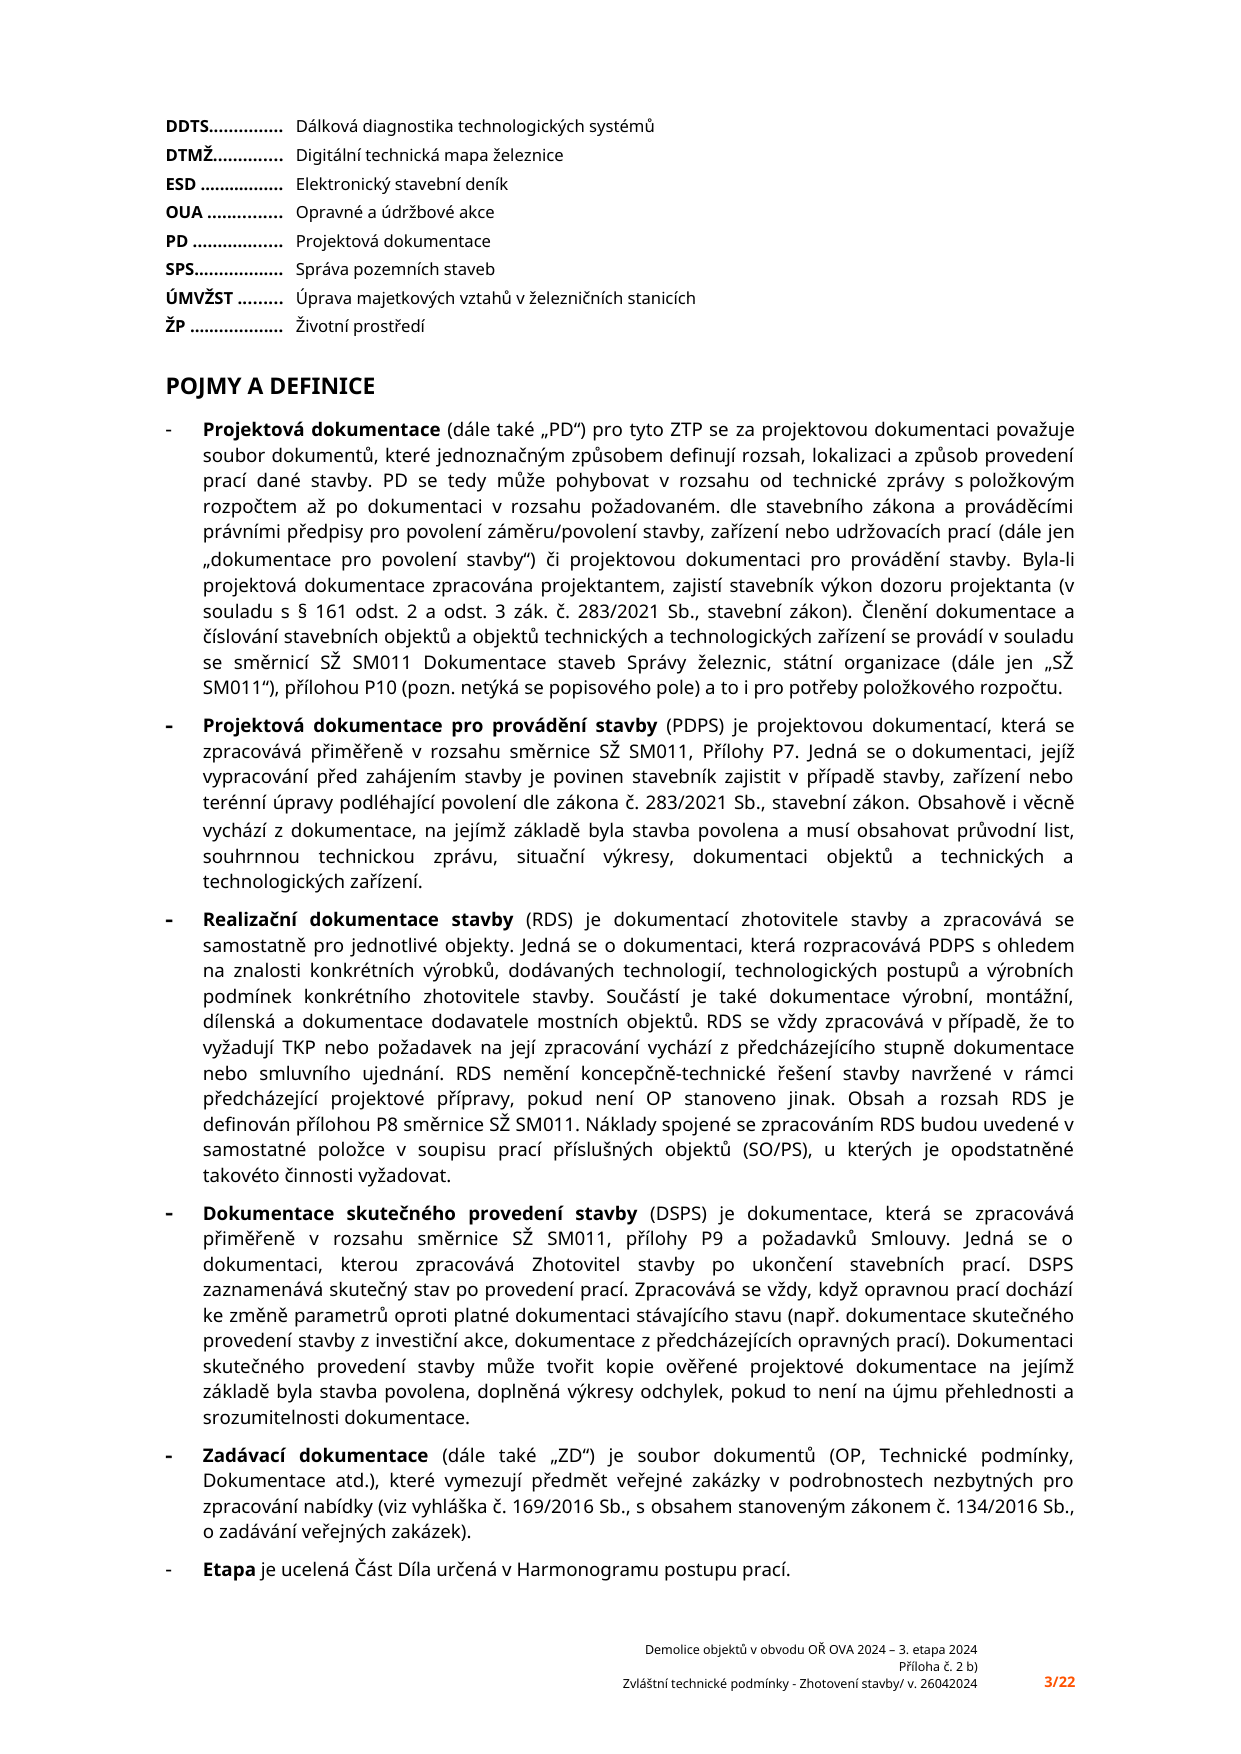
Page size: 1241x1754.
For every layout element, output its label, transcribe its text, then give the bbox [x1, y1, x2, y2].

table_cell Digitální technická mapa železnice [296, 141, 1072, 169]
table_cell Projektová dokumentace [296, 226, 1072, 255]
list Dokumentace skutečného provedení stavby (DSPS) je dokumentace, která se zpracovává přiměřeně v rozsahu směrnice SŽ SM011, přílohy P9 a požadavků Smlouvy. Jedná se o dokumentaci, kterou zpracovává Zhotovitel stavby po ukončení stavebních prací. DSPS zaznamenává skutečný stav po provedení prací. Zpracovává se vždy, když opravnou prací dochází ke změně parametrů oproti platné dokumentaci stávajícího stavu (např. dokumentace skutečného provedení stavby z investiční akce, dokumentace z předcházejících opravných prací). Dokumentaci skutečného provedení stavby může tvořit kopie ověřené projektové dokumentace na jejímž základě byla stavba povolena, doplněná výkresy odchylek, pokud to není na újmu přehlednosti a srozumitelnosti dokumentace. [165, 1200, 1075, 1430]
table_cell OUA [165, 198, 296, 226]
table_cell Životní prostředí [296, 312, 1072, 341]
table_cell DDTS [165, 112, 296, 141]
table_cell ŽP [165, 312, 296, 341]
text Pojmy a definice [165, 370, 1075, 401]
list Projektová dokumentace pro provádění stavby (PDPS) je projektovou dokumentací, která se zpracovává přiměřeně v rozsahu směrnice SŽ SM011, Přílohy P7. Jedná se o dokumentaci, jejíž vypracování před zahájením stavby je povinen stavebník zajistit v případě stavby, zařízení nebo terénní úpravy podléhající povolení dle zákona č. 283/2021 Sb., stavební zákon. Obsahově i věcně vychází z dokumentace, na jejímž základě byla stavba povolena a musí obsahovat průvodní list, souhrnnou technickou zprávu, situační výkresy, dokumentaci objektů a technických a technologických zařízení. [165, 713, 1075, 894]
table_cell PD [165, 226, 296, 255]
table_cell Správa pozemních staveb [296, 255, 1072, 283]
table_cell SPS [165, 255, 296, 283]
list Etapa je ucelená Část Díla určená v Harmonogramu postupu prací. [165, 1557, 1075, 1582]
table_cell ESD [165, 169, 296, 198]
table_cell Dálková diagnostika technologických systémů [296, 112, 1072, 141]
table_cell Elektronický stavební deník [296, 169, 1072, 198]
table_cell Úprava majetkových vztahů v železničních stanicích [296, 284, 1072, 312]
list Projektová dokumentace (dále také „PD“) pro tyto ZTP se za projektovou dokumentaci považuje soubor dokumentů, které jednoznačným způsobem definují rozsah, lokalizaci a způsob provedení prací dané stavby. PD se tedy může pohybovat v rozsahu od technické zprávy s položkovým rozpočtem až po dokumentaci v rozsahu požadovaném. dle stavebního zákona a prováděcími právními předpisy pro povolení záměru/povolení stavby, zařízení nebo udržovacích prací (dále jen „dokumentace pro povolení stavby“) či projektovou dokumentaci pro provádění stavby. Byla-li projektová dokumentace zpracována projektantem, zajistí stavebník výkon dozoru projektanta (v souladu s § 161 odst. 2 a odst. 3 zák. č. 283/2021 Sb., stavební zákon). Členění dokumentace a číslování stavebních objektů a objektů technických a technologických zařízení se provádí v souladu se směrnicí SŽ SM011 Dokumentace staveb Správy železnic, státní organizace (dále jen „SŽ SM011“), přílohou P10 (pozn. netýká se popisového pole) a to i pro potřeby položkového rozpočtu. [165, 417, 1075, 700]
list Zadávací dokumentace (dále také „ZD“) je soubor dokumentů (OP, Technické podmínky, Dokumentace atd.), které vymezují předmět veřejné zakázky v podrobnostech nezbytných pro zpracování nabídky (viz vyhláška č. 169/2016 Sb., s obsahem stanoveným zákonem č. 134/2016 Sb., o zadávání veřejných zakázek). [165, 1442, 1075, 1544]
table_cell DTMŽ [165, 141, 296, 169]
list Realizační dokumentace stavby (RDS) je dokumentací zhotovitele stavby a zpracovává se samostatně pro jednotlivé objekty. Jedná se o dokumentaci, která rozpracovává PDPS s ohledem na znalosti konkrétních výrobků, dodávaných technologií, technologických postupů a výrobních podmínek konkrétního zhotovitele stavby. Součástí je také dokumentace výrobní, montážní, dílenská a dokumentace dodavatele mostních objektů. RDS se vždy zpracovává v případě, že to vyžadují TKP nebo požadavek na její zpracování vychází z předcházejícího stupně dokumentace nebo smluvního ujednání. RDS nemění koncepčně-technické řešení stavby navržené v rámci předcházející projektové přípravy, pokud není OP stanoveno jinak. Obsah a rozsah RDS je definován přílohou P8 směrnice SŽ SM011. Náklady spojené se zpracováním RDS budou uvedené v samostatné položce v soupisu prací příslušných objektů (SO/PS), u kterých je opodstatněné takovéto činnosti vyžadovat. [165, 907, 1075, 1187]
table_cell Opravné a údržbové akce [296, 198, 1072, 226]
table_cell ÚMVŽST [165, 284, 296, 312]
